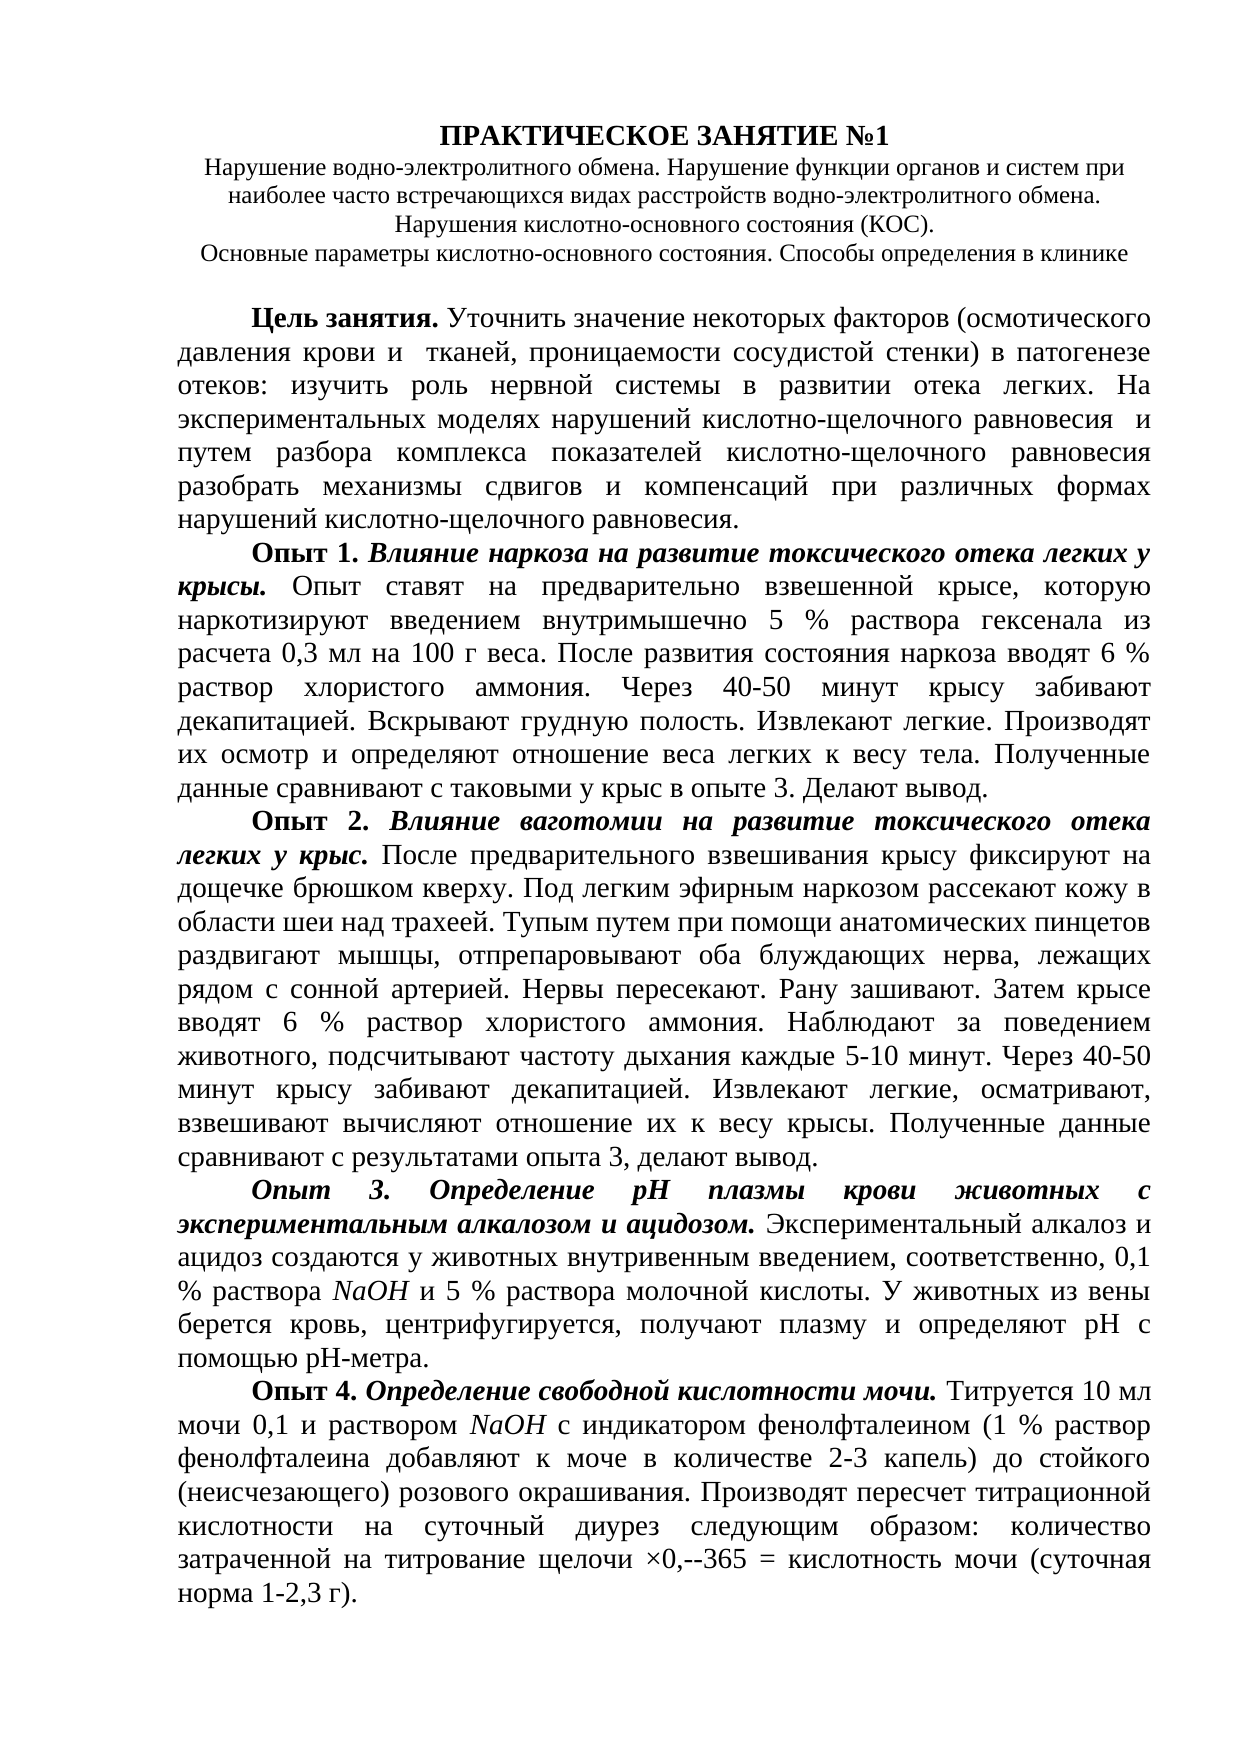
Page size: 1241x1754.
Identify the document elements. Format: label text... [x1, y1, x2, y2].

text Опыт 3. Определение рН плазмы крови животных с экспериментальным алкалозом и ацидозом. Экспериментальный алкалоз и ацидоз создаются у животных внутривенным введением, соответственно, 0,1 % раствора NaОH и 5 % раствора молочной кислоты. У животных из вены берется кровь, центрифугируется, получают плазму и определяют рН с помощью рН-метра. [177, 1172, 1152, 1373]
text Опыт 2. Влияние ваготомии на развитие токсического отека легких у крыс. После предварительного взвешивания крысу фиксируют на дощечке брюшком кверху. Под легким эфирным наркозом рассекают кожу в области шеи над трахеей. Тупым путем при помощи анатомических пинцетов раздвигают мышцы, отпрепаровывают оба блуждающих нерва, лежащих рядом с сонной артерией. Нервы пересекают. Рану зашивают. Затем крысе вводят 6 % раствор хлористого аммония. Наблюдают за поведением животного, подсчитывают частоту дыхания каждые 5-10 минут. Через 40-50 минут крысу забивают декапитацией. Извлекают легкие, осматривают, взвешивают вычисляют отношение их к весу крысы. Полученные данные сравнивают с результатами опыта 3, делают вывод. [177, 803, 1152, 1172]
text Основные параметры кислотно-основного состояния. Способы определения в клинике [177, 238, 1152, 267]
text Опыт 4. Определение свободной кислотности мочи. Титруется 10 мл мочи 0,1 и раствором NaOH с индикатором фенолфталеином (1 % раствор фенолфталеина добавляют к моче в количестве 2-3 капель) до стойкого (неисчезающего) розового окрашивания. Производят пересчет титрационной кислотности на суточный диурез следующим образом: количество затраченной на титрование щелочи ×0,--365 = кислотность мочи (суточная норма 1-). [177, 1373, 1152, 1608]
text Нарушение водно-электролитного обмена. Нарушение функции органов и систем при наиболее часто встречающихся видах расстройств водно-электролитного обмена. Нарушения кислотно-основного состояния (КОС). [177, 152, 1152, 238]
text ПРАКТИЧЕСКОЕ ЗАНЯТИЕ №1 [177, 118, 1152, 152]
text Опыт 1. Влияние наркоза на развитие токсического отека легких у крысы. Опыт ставят на предварительно взвешенной крысе, которую наркотизируют введением внутримышечно 5 % раствора гексенала из расчета 0,3 мл на веса. После развития состояния наркоза вводят 6 % раствор хлористого аммония. Через 40-50 минут крысу забивают декапитацией. Вскрывают грудную полость. Извлекают легкие. Производят их осмотр и определяют отношение веса легких к весу тела. Полученные данные сравнивают с таковыми у крыс в опыте 3. Делают вывод. [177, 535, 1152, 803]
text Цель занятия. Уточнить значение некоторых факторов (осмотического давления крови и тканей, проницаемости сосудистой стенки) в патогенезе отеков: изучить роль нервной системы в развитии отека легких. На экспериментальных моделях нарушений кислотно-щелочного равновесия и путем разбора комплекса показателей кислотно-щелочного равновесия разобрать механизмы сдвигов и компенсаций при различных формах нарушений кислотно-щелочного равновесия. [177, 300, 1152, 535]
